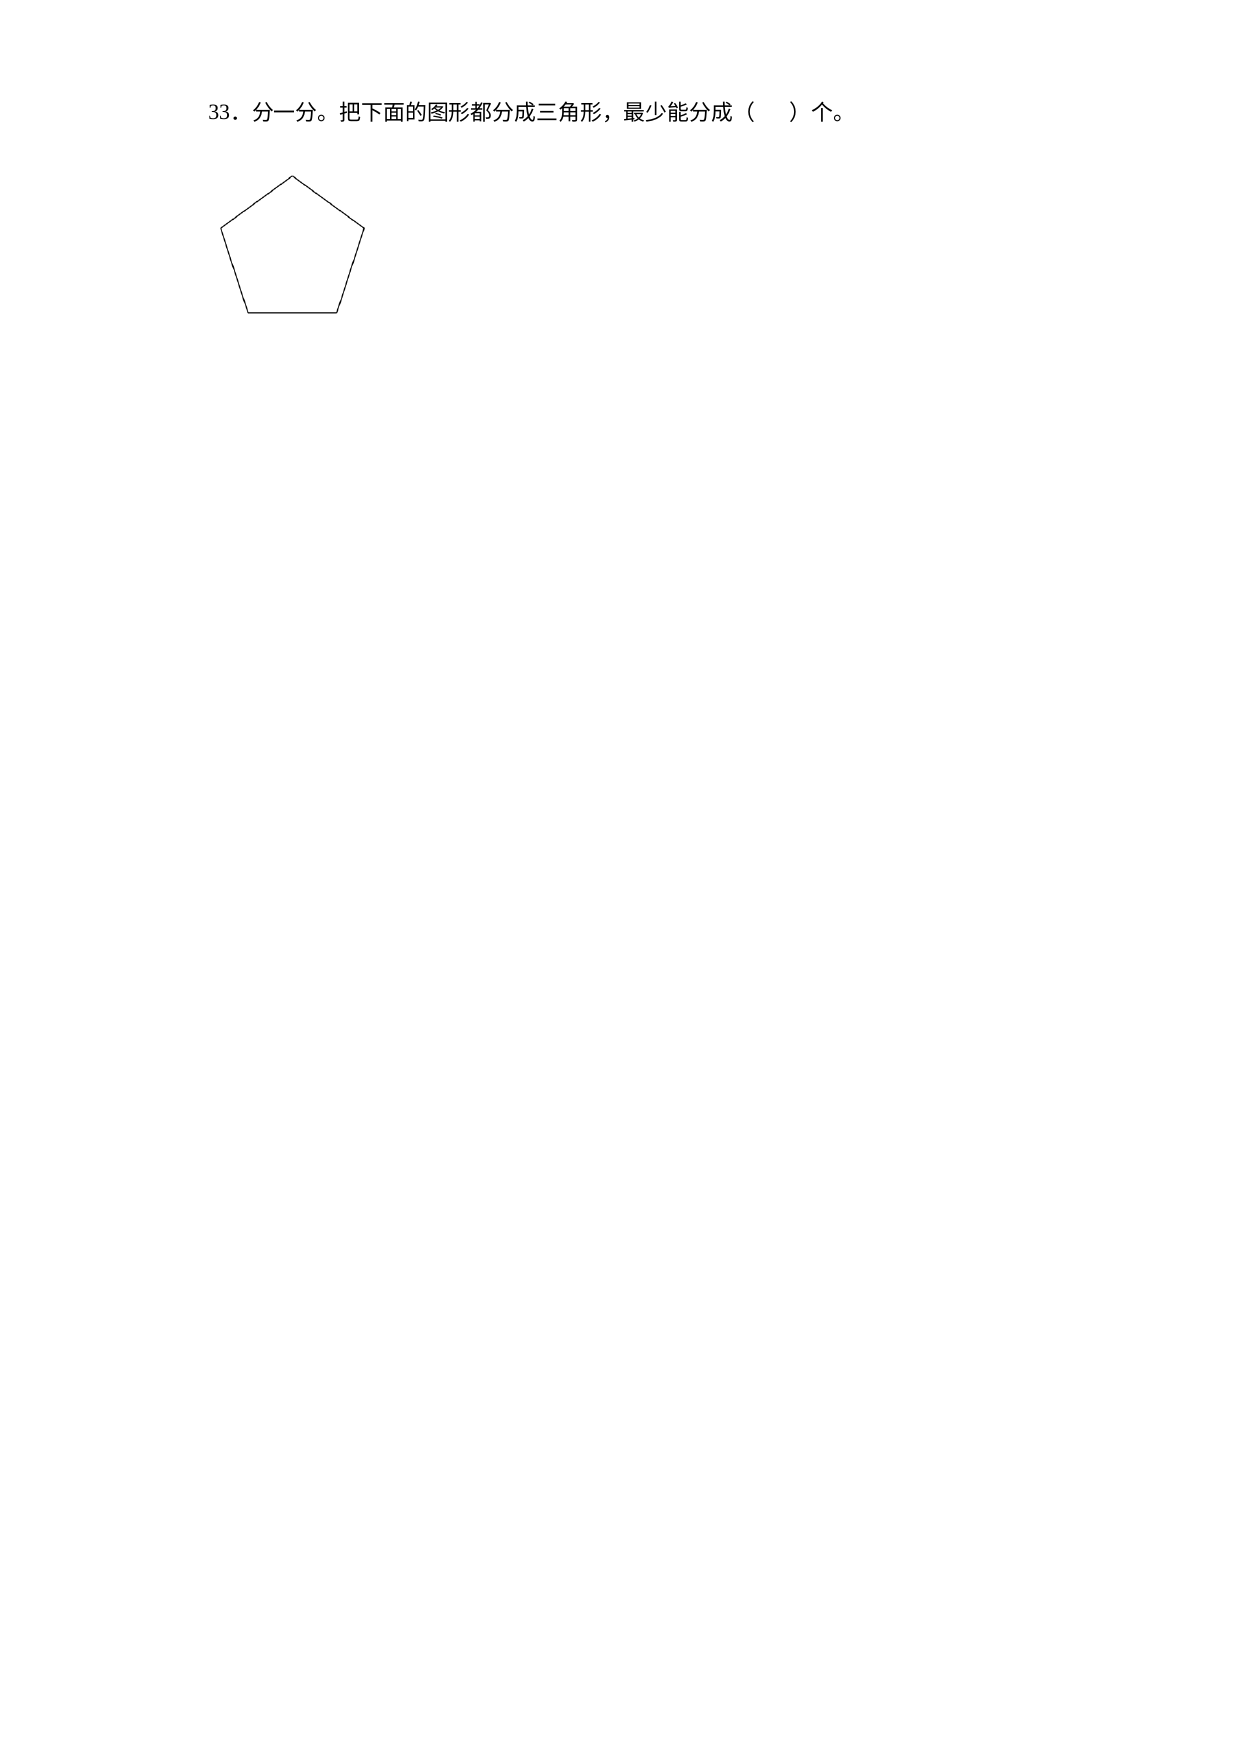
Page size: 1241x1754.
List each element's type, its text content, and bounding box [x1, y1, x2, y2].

picture [208, 164, 376, 324]
text 33．分一分。把下面的图形都分成三角形，最少能分成（ ）个。 [208, 95, 1032, 127]
